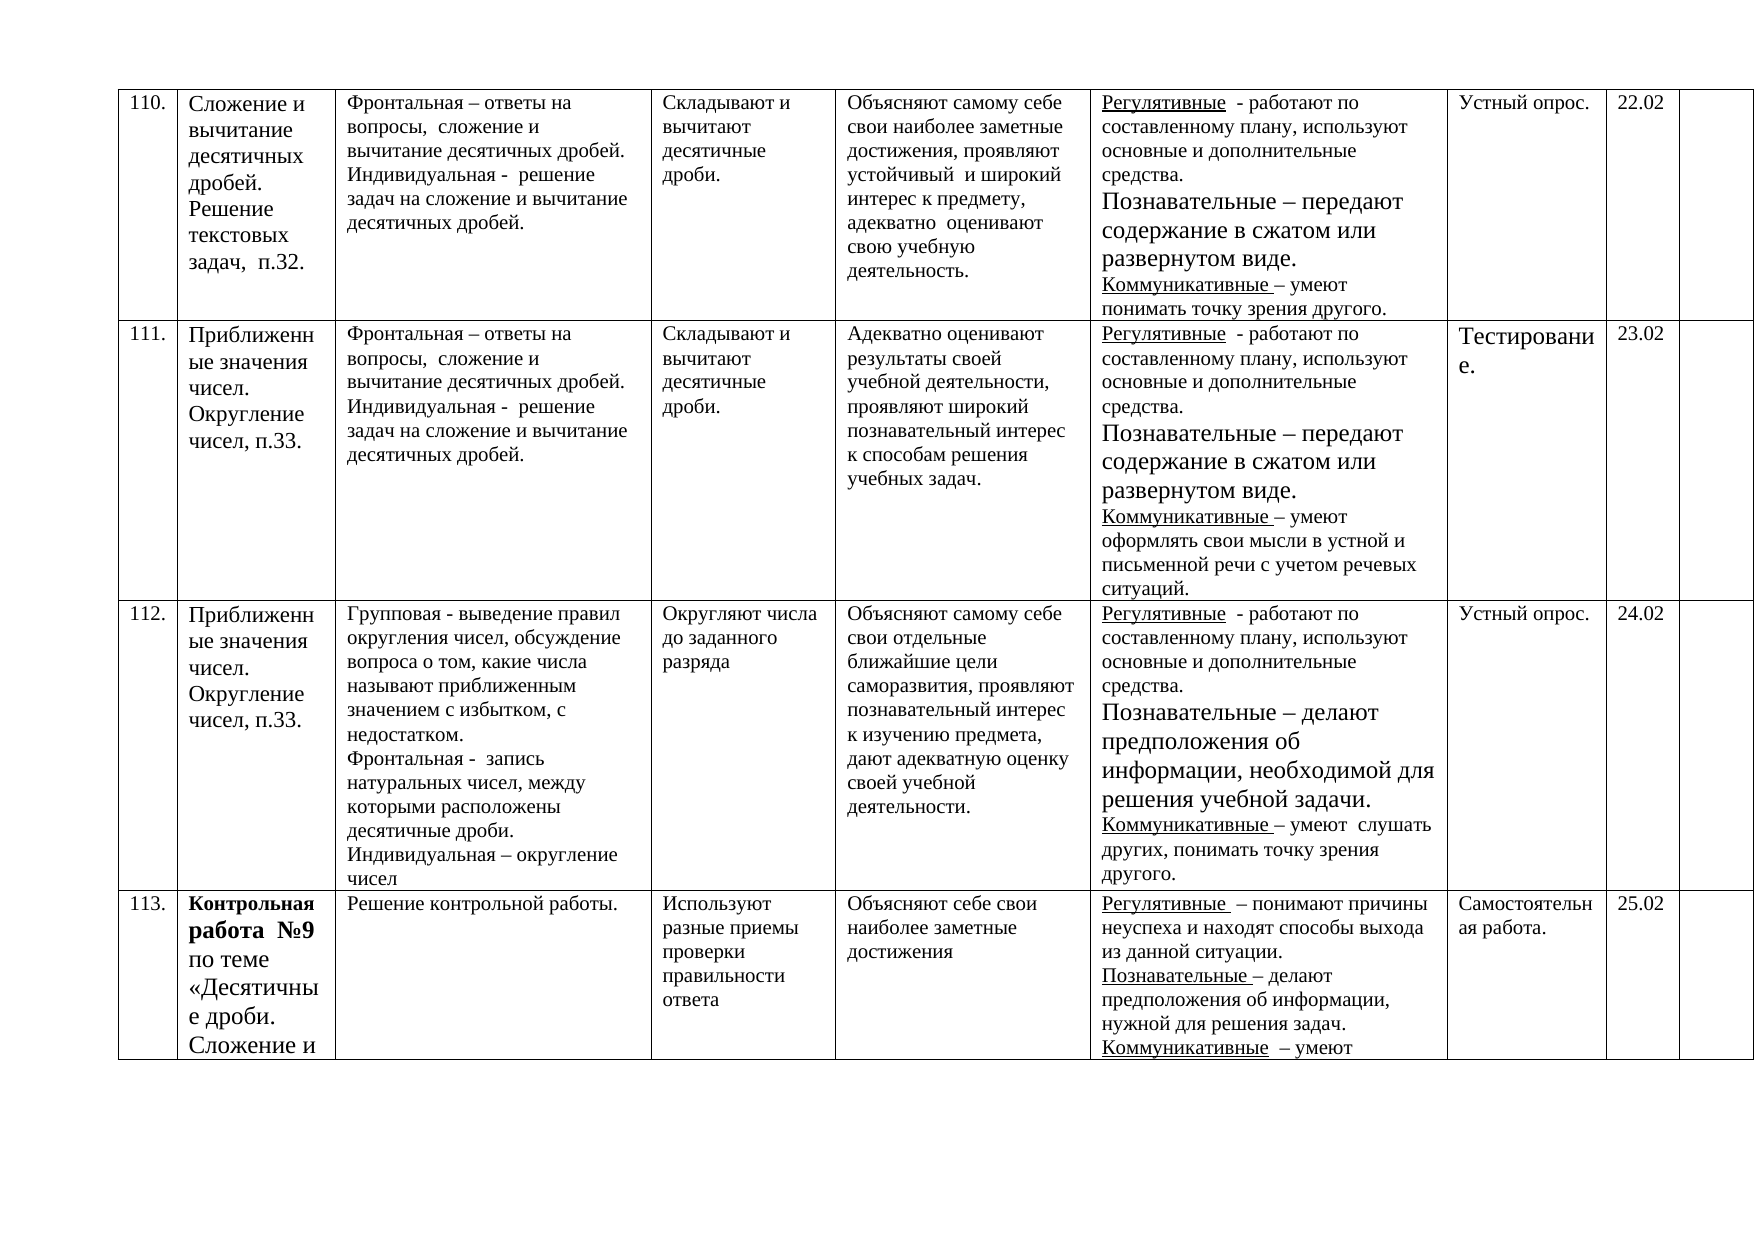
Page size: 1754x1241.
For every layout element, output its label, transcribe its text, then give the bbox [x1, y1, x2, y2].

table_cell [836, 891, 1090, 1059]
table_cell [652, 891, 835, 1059]
table_cell Тестирование. [1448, 321, 1606, 600]
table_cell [178, 891, 335, 1059]
table_cell Регулятивные - работают по составленному плану, используют основные и дополнительные средства. Познавательные – делают предположения об информации, необходимой для решения учебной задачи. Коммуникативные – умеют слушать других, понимать точку зрения другого. [1091, 601, 1447, 890]
table_cell Округляют числа до заданного разряда [652, 601, 835, 890]
table_cell Фронтальная – ответы на вопросы, сложение и вычитание десятичных дробей. Индивидуальная - решение задач на сложение и вычитание десятичных дробей. [336, 321, 651, 600]
table_cell Регулятивные - работают по составленному плану, используют основные и дополнительные средства. Познавательные – передают содержание в сжатом или развернутом виде. Коммуникативные – умеют понимать точку зрения другого. [1091, 90, 1447, 320]
table_cell Устный опрос. [1448, 601, 1606, 890]
table_cell [1680, 321, 1753, 600]
table_cell [119, 321, 177, 600]
table_cell Фронтальная – ответы на вопросы, сложение и вычитание десятичных дробей. Индивидуальная - решение задач на сложение и вычитание десятичных дробей. [336, 90, 651, 320]
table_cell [178, 90, 335, 320]
table_cell Адекватно оценивают результаты своей учебной деятельности, проявляют широкий познавательный интерес к способам решения учебных задач. [836, 321, 1090, 600]
table_cell Объясняют самому себе свои наиболее заметные достижения, проявляют устойчивый и широкий интерес к предмету, адекватно оценивают свою учебную деятельность. [836, 90, 1090, 320]
table_cell [119, 601, 177, 890]
table_cell Регулятивные - работают по составленному плану, используют основные и дополнительные средства. Познавательные – передают содержание в сжатом или развернутом виде. Коммуникативные – умеют оформлять свои мысли в устной и письменной речи с учетом речевых ситуаций. [1091, 321, 1447, 600]
table_cell 22.02 [1607, 90, 1679, 320]
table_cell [1448, 891, 1606, 1059]
table_cell [1680, 891, 1753, 1059]
table_cell Складывают и вычитают десятичные дроби. [652, 321, 835, 600]
table_cell [119, 90, 177, 320]
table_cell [336, 891, 651, 1059]
table_cell Складывают и вычитают десятичные дроби. [652, 90, 835, 320]
table_cell Приближенные значения чисел. Округление чисел, п.33. [178, 321, 335, 600]
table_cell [1091, 891, 1447, 1059]
table_cell Приближенные значения чисел. Округление чисел, п.33. [178, 601, 335, 890]
table_cell [1680, 601, 1753, 890]
table_cell [1680, 90, 1753, 320]
table_cell 25.02 [1607, 891, 1679, 1059]
table_cell Групповая - выведение правил округления чисел, обсуждение вопроса о том, какие числа называют приближенным значением с избытком, с недостатком. Фронтальная - запись натуральных чисел, между которыми расположены десятичные дроби. Индивидуальная – округление чисел [336, 601, 651, 890]
table_cell Устный опрос. [1448, 90, 1606, 320]
table_cell 24.02 [1607, 601, 1679, 890]
table_cell 23.02 [1607, 321, 1679, 600]
table_cell Объясняют самому себе свои отдельные ближайшие цели саморазвития, проявляют познавательный интерес к изучению предмета, дают адекватную оценку своей учебной деятельности. [836, 601, 1090, 890]
table_cell [119, 891, 177, 1059]
